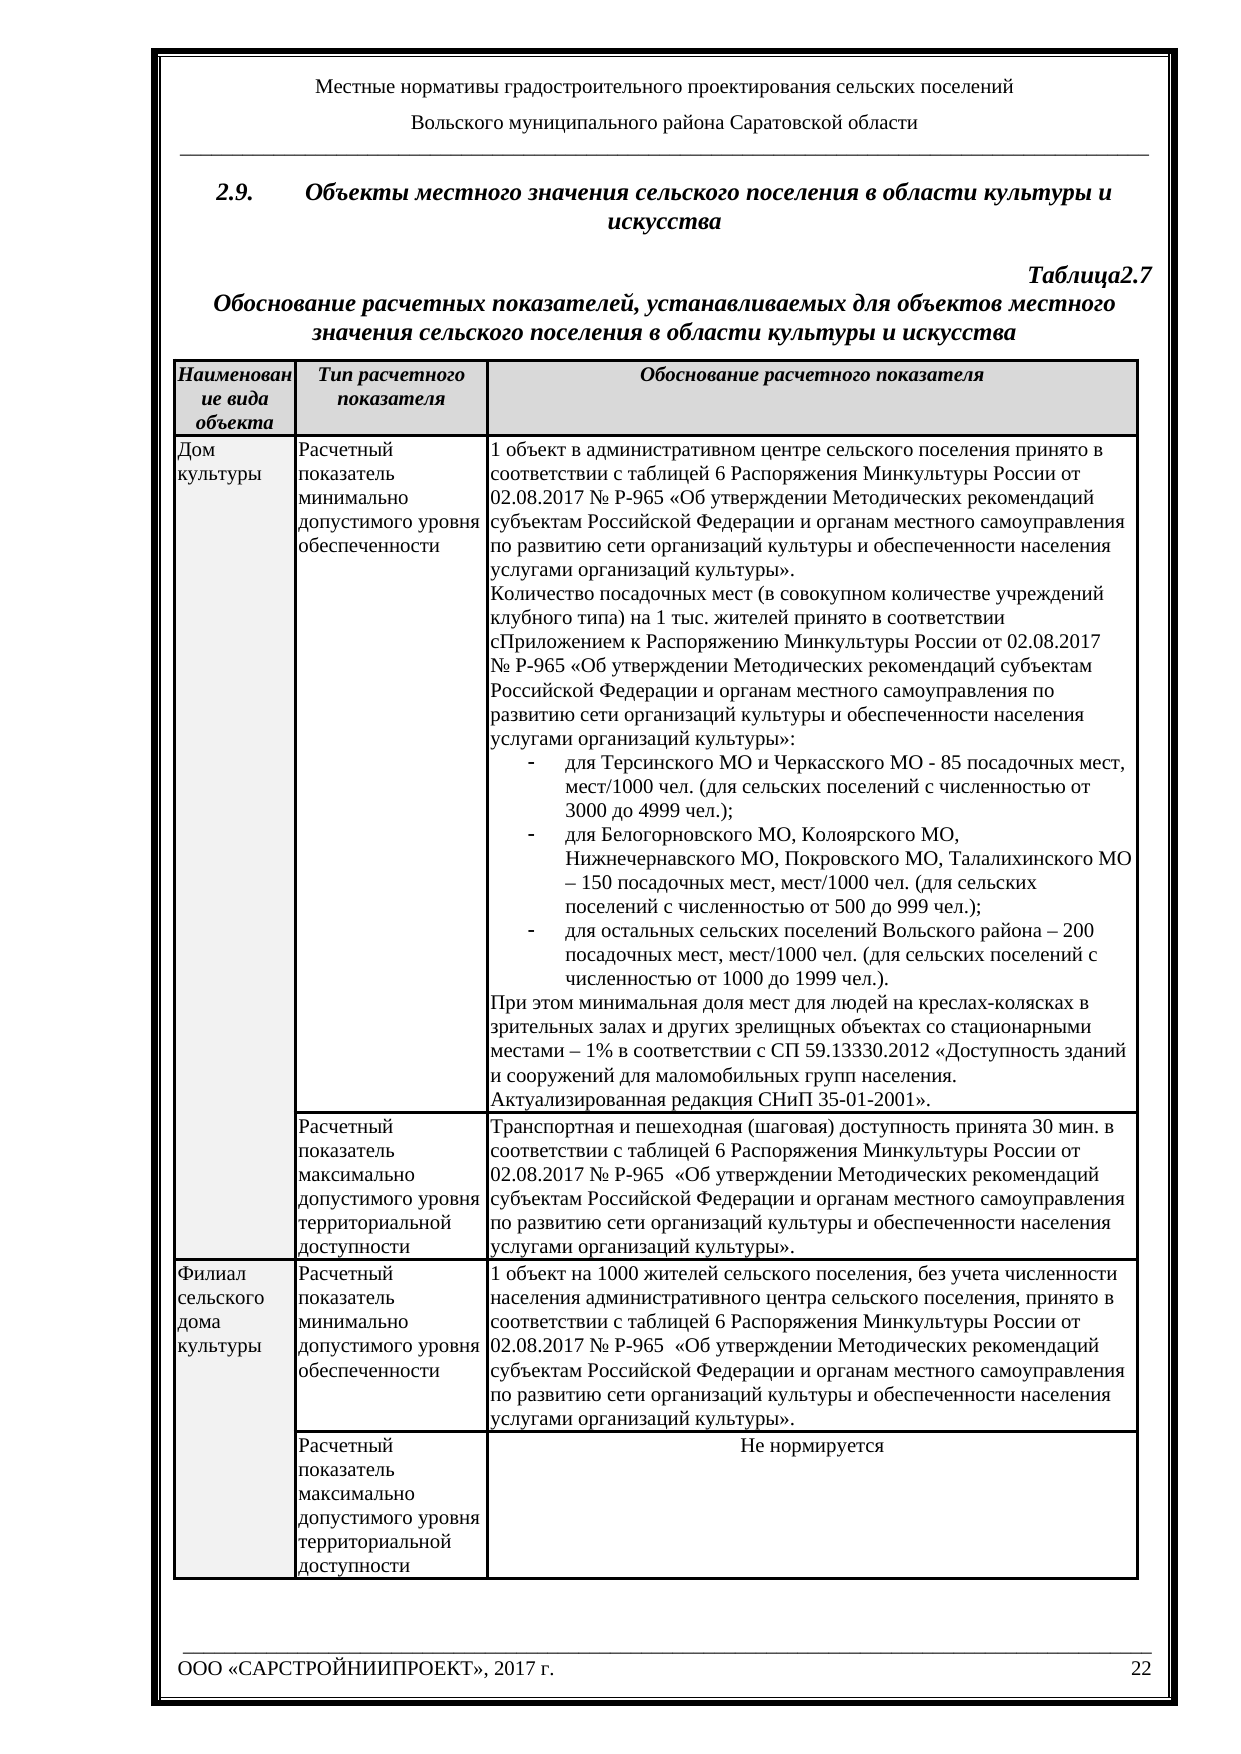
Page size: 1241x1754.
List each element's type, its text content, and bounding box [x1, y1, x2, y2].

table_cell 1 объект на 1000 жителей сельского поселения, без учета численности населения административного центра сельского поселения, принято в соответствии с таблицей 6 Распоряжения Минкультуры России от 02.08.2017 № Р-965 «Об утверждении Методических рекомендаций субъектам Российской Федерации и органам местного самоуправления по развитию сети организаций культуры и обеспеченности населения услугами организаций культуры». [489, 1261, 1136, 1430]
table_cell Расчетный показатель минимально допустимого уровня обеспеченности [297, 437, 486, 1111]
table_cell Не нормируется [489, 1433, 1136, 1577]
table_header Обоснование расчетного показателя [489, 362, 1136, 434]
table_cell Расчетный показатель максимально допустимого уровня территориальной доступности [297, 1433, 486, 1577]
table_cell Транспортная и пешеходная (шаговая) доступность принята 30 мин. в соответствии с таблицей 6 Распоряжения Минкультуры России от 02.08.2017 № Р-965 «Об утверждении Методических рекомендаций субъектам Российской Федерации и органам местного самоуправления по развитию сети организаций культуры и обеспеченности населения услугами организаций культуры». [489, 1114, 1136, 1258]
table_cell Расчетный показатель минимально допустимого уровня обеспеченности [297, 1261, 486, 1430]
table_header Наименование вида объекта [176, 362, 294, 434]
table_cell Расчетный показатель максимально допустимого уровня территориальной доступности [297, 1114, 486, 1258]
table_header Тип расчетного показателя [297, 362, 486, 434]
text Обоснование расчетных показателей, устанавливаемых для объектов местного значения сельского поселения в области культуры и искусства [177, 288, 1152, 346]
table_cell Филиал сельского дома культуры [176, 1261, 294, 1577]
table_cell Дом культуры [176, 437, 294, 1258]
table_cell 1 объект в административном центре сельского поселения принято в соответствии с таблицей 6 Распоряжения Минкультуры России от 02.08.2017 № Р-965 «Об утверждении Методических рекомендаций субъектам Российской Федерации и органам местного самоуправления по развитию сети организаций культуры и обеспеченности населения услугами организаций культуры». Количество посадочных мест (в совокупном количестве учреждений клубного типа) на 1 тыс. жителей принято в соответствии сПриложением к Распоряжению Минкультуры России от 02.08.2017 № Р-965 «Об утверждении Методических рекомендаций субъектам Российской Федерации и органам местного самоуправления по развитию сети организаций культуры и обеспеченности населения услугами организаций культуры»: для Терсинского МО и Черкасского МО - 85 посадочных мест, мест/1000 чел. (для сельских поселений с численностью от 3000 до 4999 чел.); для Белогорновского МО, Колоярского МО, Нижнечернавского МО, Покровского МО, Талалихинского МО – 150 посадочных мест, мест/1000 чел. (для сельских поселений с численностью от 500 до 999 чел.); для остальных сельских поселений Вольского района – 200 посадочных мест, мест/1000 чел. (для сельских поселений с численностью от 1000 до 1999 чел.). При этом минимальная доля мест для людей на креслах-колясках в зрительных залах и других зрелищных объектах со стационарными местами – 1% в соответствии с СП 59.13330.2012 «Доступность зданий и сооружений для маломобильных групп населения. Актуализированная редакция СНиП 35-01-2001». [489, 437, 1136, 1111]
text Таблица2.7 [177, 260, 1152, 288]
subtitle Объекты местного значения сельского поселения в области культуры и искусства [177, 177, 1152, 235]
